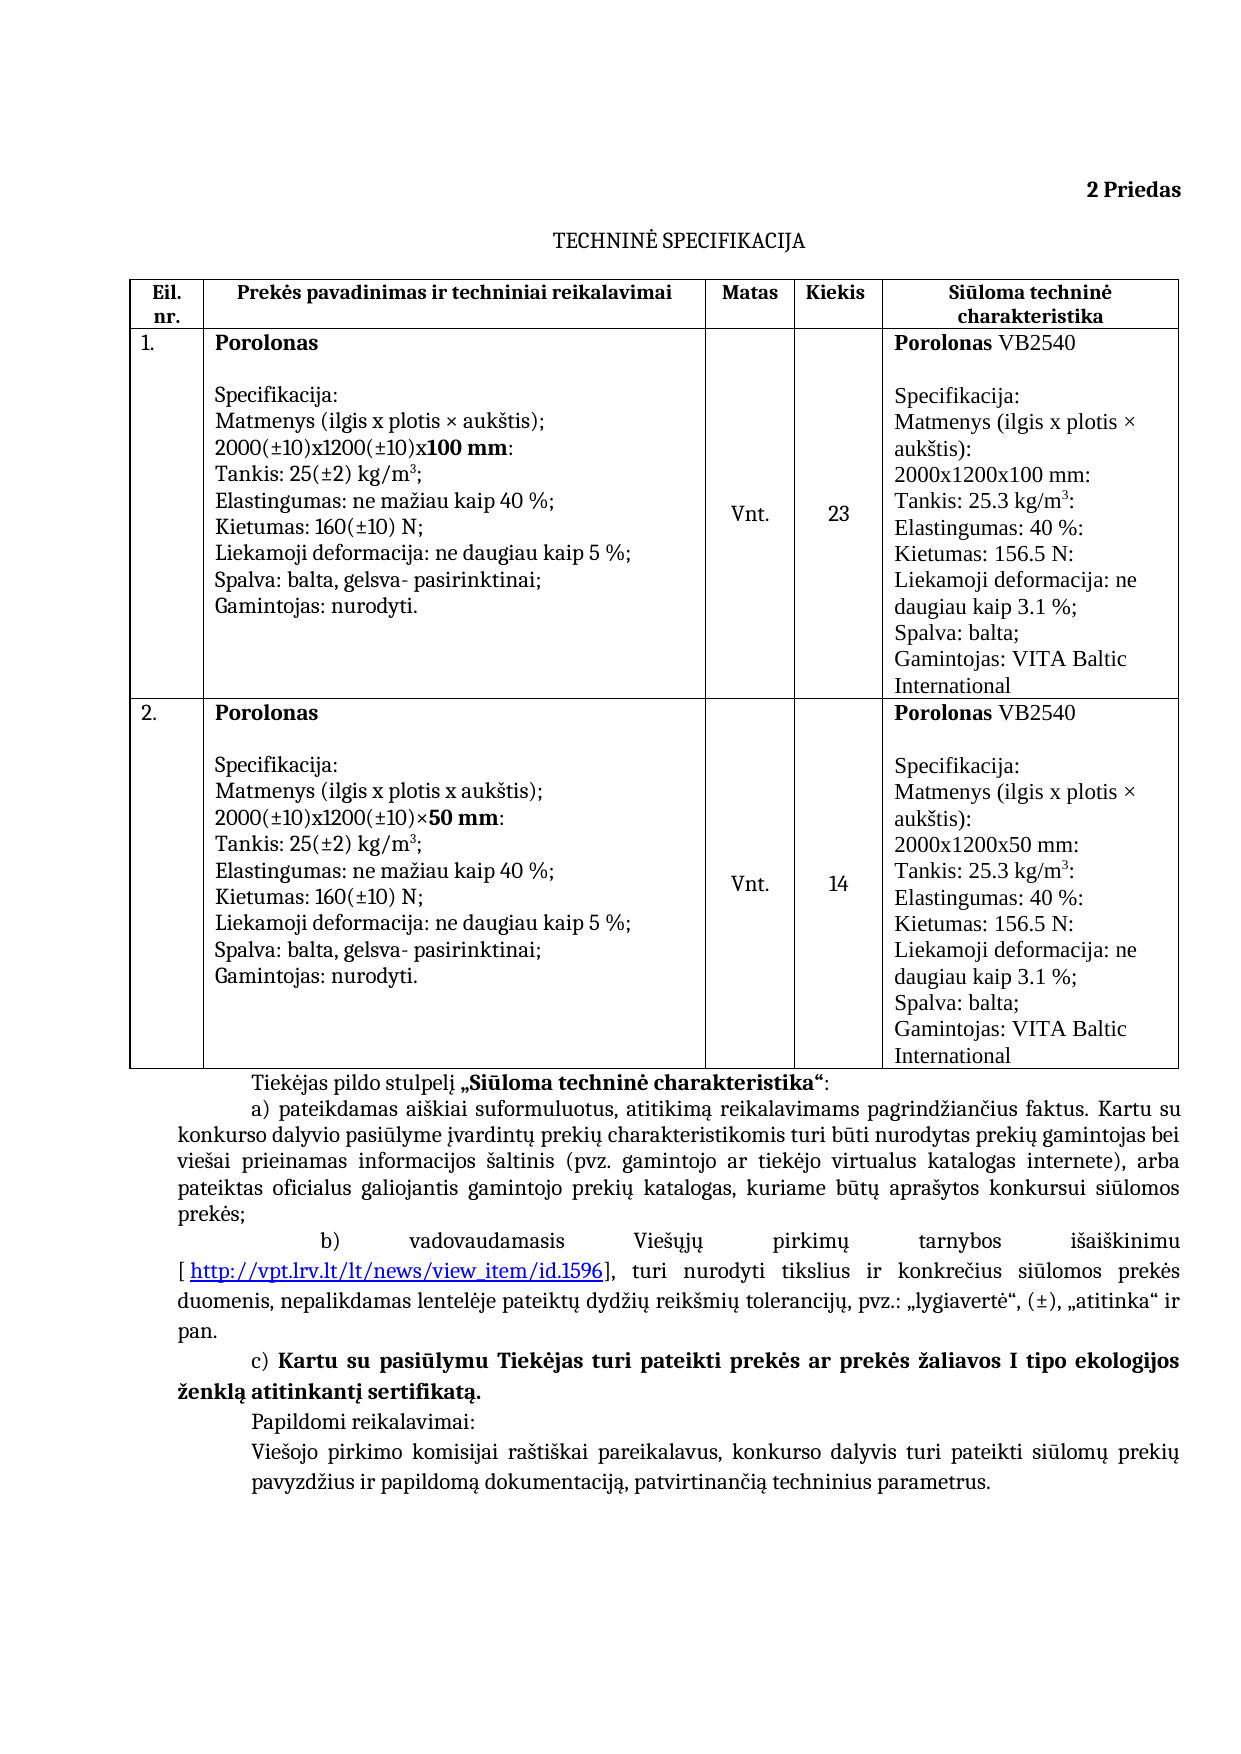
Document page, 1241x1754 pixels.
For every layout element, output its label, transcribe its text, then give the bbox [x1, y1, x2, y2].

text a) pateikdamas aiškiai suformuluotus, atitikimą reikalavimams pagrindžiančius faktus. Kartu su konkurso dalyvio pasiūlyme įvardintų prekių charakteristikomis turi būti nurodytas prekių gamintojas bei viešai prieinamas informacijos šaltinis (pvz. gamintojo ar tiekėjo virtualus katalogas internete), arba pateiktas oficialus galiojantis gamintojo prekių katalogas, kuriame būtų aprašytos konkursui siūlomos prekės; [177, 1096, 1181, 1227]
table_cell Porolonas Specifikacija: Matmenys (ilgis x plotis × aukštis); 2000(±10)x1200(±10)x100 mm: Tankis: 25(±2) kg/m3; Elastingumas: ne mažiau kaip 40 %; Kietumas: 160(±10) N; Liekamoji deformacija: ne daugiau kaip 5 %; Spalva: balta, gelsva- pasirinktinai; Gamintojas: nurodyti. [204, 329, 705, 698]
table_cell 2. [131, 699, 203, 1068]
table_cell Vnt. [706, 699, 794, 1068]
text b) vadovaudamasis Viešųjų pirkimų tarnybos išaiškinimu [ http://vpt.lrv.lt/lt/news/view_item/id.1596], turi nurodyti tikslius ir konkrečius siūlomos prekės duomenis, nepalikdamas lentelėje pateiktų dydžių reikšmių tolerancijų, pvz.: „lygiavertė“, (±), „atitinka“ ir pan. [177, 1227, 1181, 1344]
table_header Matas [706, 280, 794, 328]
table_cell Porolonas VB2540 Specifikacija: Matmenys (ilgis x plotis × aukštis): 2000x1200x100 mm: Tankis: 25.3 kg/m3: Elastingumas: 40 %: Kietumas: 156.5 N: Liekamoji deformacija: ne daugiau kaip 3.1 %; Spalva: balta; Gamintojas: VITA Baltic International [883, 329, 1178, 698]
text c) Kartu su pasiūlymu Tiekėjas turi pateikti prekės ar prekės žaliavos I tipo ekologijos ženklą atitinkantį sertifikatą. [177, 1348, 1181, 1405]
table_header Siūloma techninė charakteristika [883, 280, 1178, 328]
table_cell 23 [795, 329, 882, 698]
text Tiekėjas pildo stulpelį „Siūloma techninė charakteristika“: [177, 1069, 1181, 1096]
text Papildomi reikalavimai: [177, 1409, 1181, 1435]
text Viešojo pirkimo komisijai raštiškai pareikalavus, konkurso dalyvis turi pateikti siūlomų prekių pavyzdžius ir papildomą dokumentaciją, patvirtinančią techninius parametrus. [177, 1439, 1181, 1495]
table_cell Vnt. [706, 329, 794, 698]
table_cell 1. [131, 329, 203, 698]
text TECHNINĖ SPECIFIKACIJA [177, 228, 1181, 254]
table_header Kiekis [795, 280, 882, 328]
table_header Eil. nr. [131, 280, 203, 328]
text 2 Priedas [177, 177, 1181, 203]
table_header Prekės pavadinimas ir techniniai reikalavimai [204, 280, 705, 328]
table_cell 14 [795, 699, 882, 1068]
table_cell Porolonas Specifikacija: Matmenys (ilgis x plotis x aukštis); 2000(±10)x1200(±10)×50 mm: Tankis: 25(±2) kg/m3; Elastingumas: ne mažiau kaip 40 %; Kietumas: 160(±10) N; Liekamoji deformacija: ne daugiau kaip 5 %; Spalva: balta, gelsva- pasirinktinai; Gamintojas: nurodyti. [204, 699, 705, 1068]
table_cell Porolonas VB2540 Specifikacija: Matmenys (ilgis x plotis × aukštis): 2000x1200x50 mm: Tankis: 25.3 kg/m3: Elastingumas: 40 %: Kietumas: 156.5 N: Liekamoji deformacija: ne daugiau kaip 3.1 %; Spalva: balta; Gamintojas: VITA Baltic International [883, 699, 1178, 1068]
